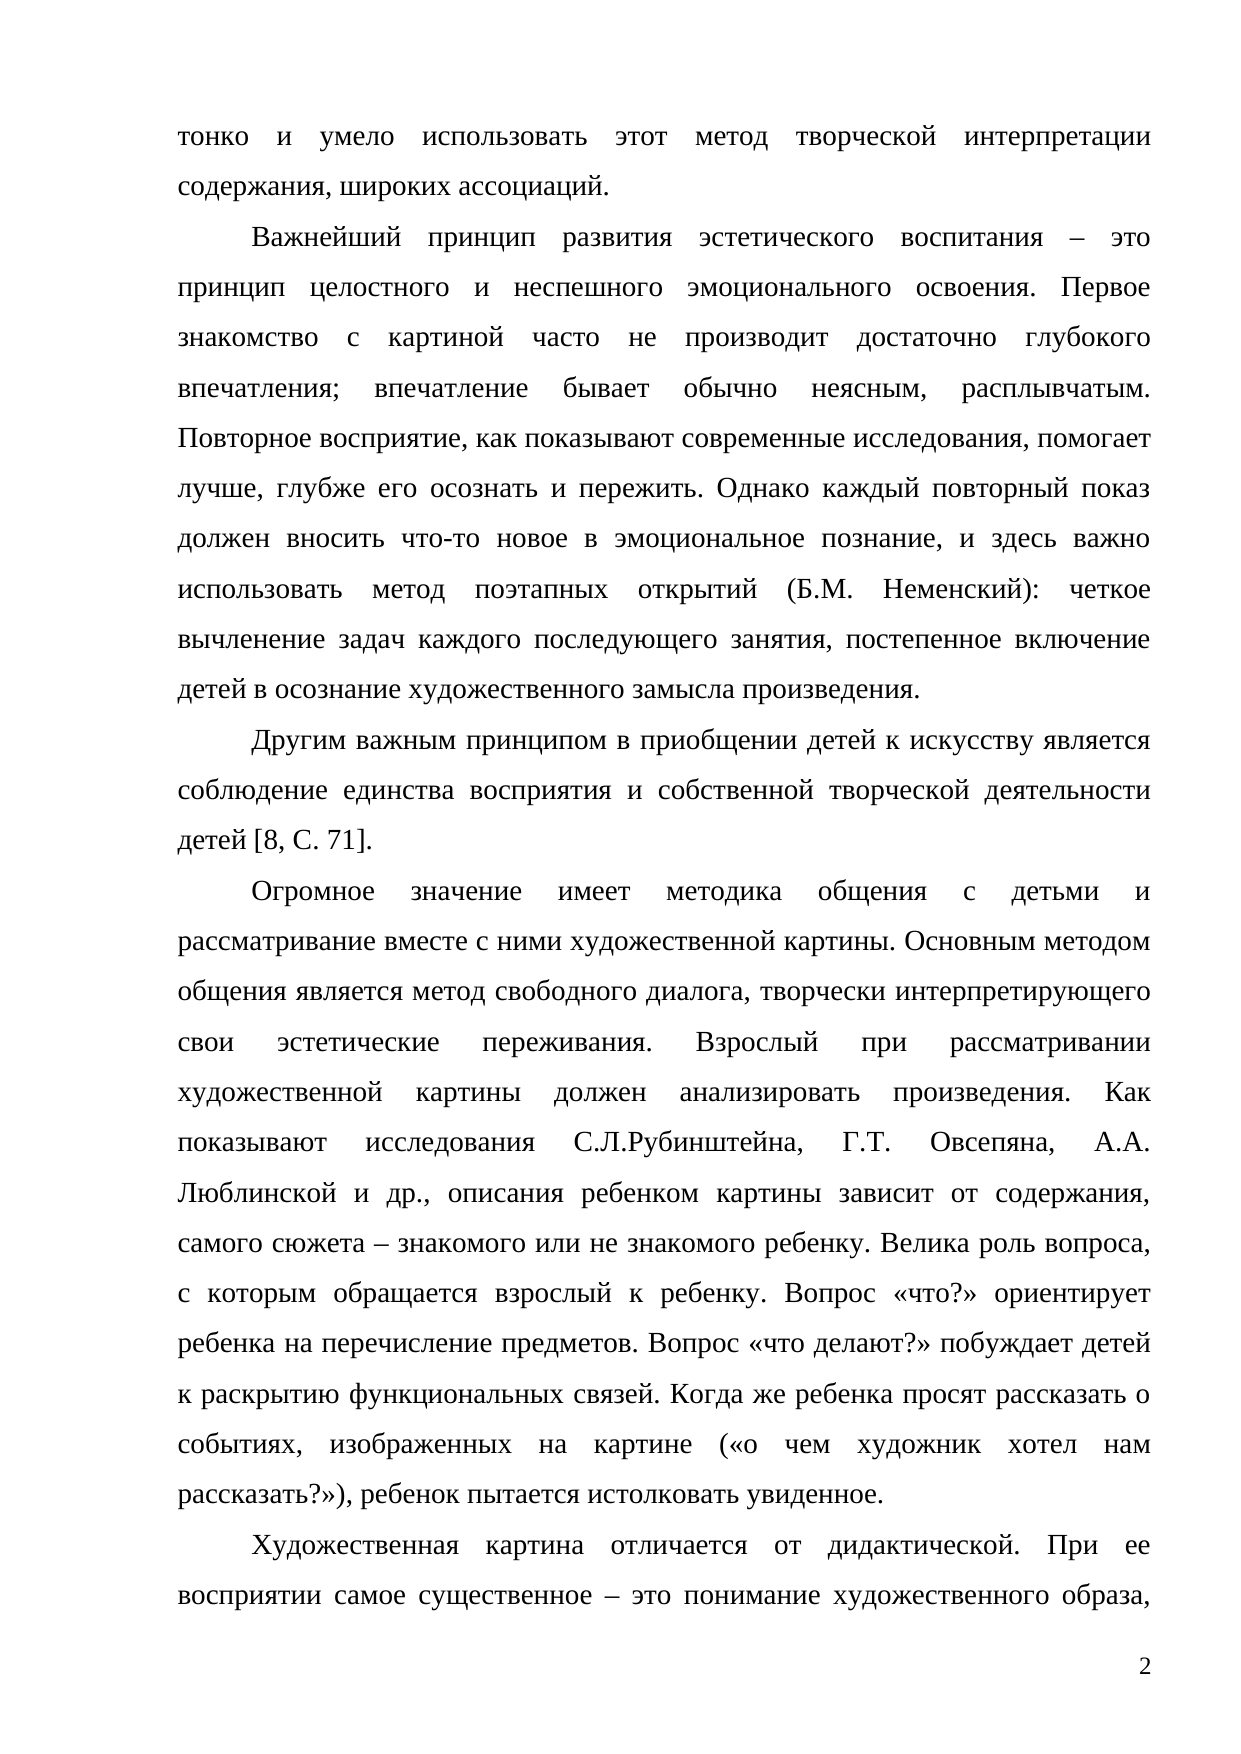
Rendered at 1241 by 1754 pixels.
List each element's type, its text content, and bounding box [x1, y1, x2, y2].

text Важнейший принцип развития эстетического воспитания – это принцип целостного и неспешного эмоционального освоения. Первое знакомство с картиной часто не производит достаточно глубокого впечатления; впечатление бывает обычно неясным, расплывчатым. Повторное восприятие, как показывают современные исследования, помогает лучше, глубже его осознать и пережить. Однако каждый повторный показ должен вносить что-то новое в эмоциональное познание, и здесь важно использовать метод поэтапных открытий (Б.М. Неменский): четкое вычленение задач каждого последующего занятия, постепенное включение детей в осознание художественного замысла произведения. [177, 219, 1152, 705]
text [177, 118, 1152, 202]
text Огромное значение имеет методика общения с детьми и рассматривание вместе с ними художественной картины. Основным методом общения является метод свободного диалога, творчески интерпретирующего свои эстетические переживания. Взрослый при рассматривании художественной картины должен анализировать произведения. Как показывают исследования С.Л.Рубинштейна, Г.Т. Овсепяна, А.А. Люблинской и др., описания ребенком картины зависит от содержания, самого сюжета – знакомого или не знакомого ребенку. Велика роль вопроса, с которым обращается взрослый к ребенку. Вопрос «что?» ориентирует ребенка на перечисление предметов. Вопрос «что делают?» побуждает детей к раскрытию функциональных связей. Когда же ребенка просят рассказать о событиях, изображенных на картине («о чем художник хотел нам рассказать?»), ребенок пытается истолковать увиденное. [177, 873, 1152, 1510]
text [177, 1527, 1152, 1611]
text Другим важным принципом в приобщении детей к искусству является соблюдение единства восприятия и собственной творческой деятельности детей [8, C. 71]. [177, 722, 1152, 856]
